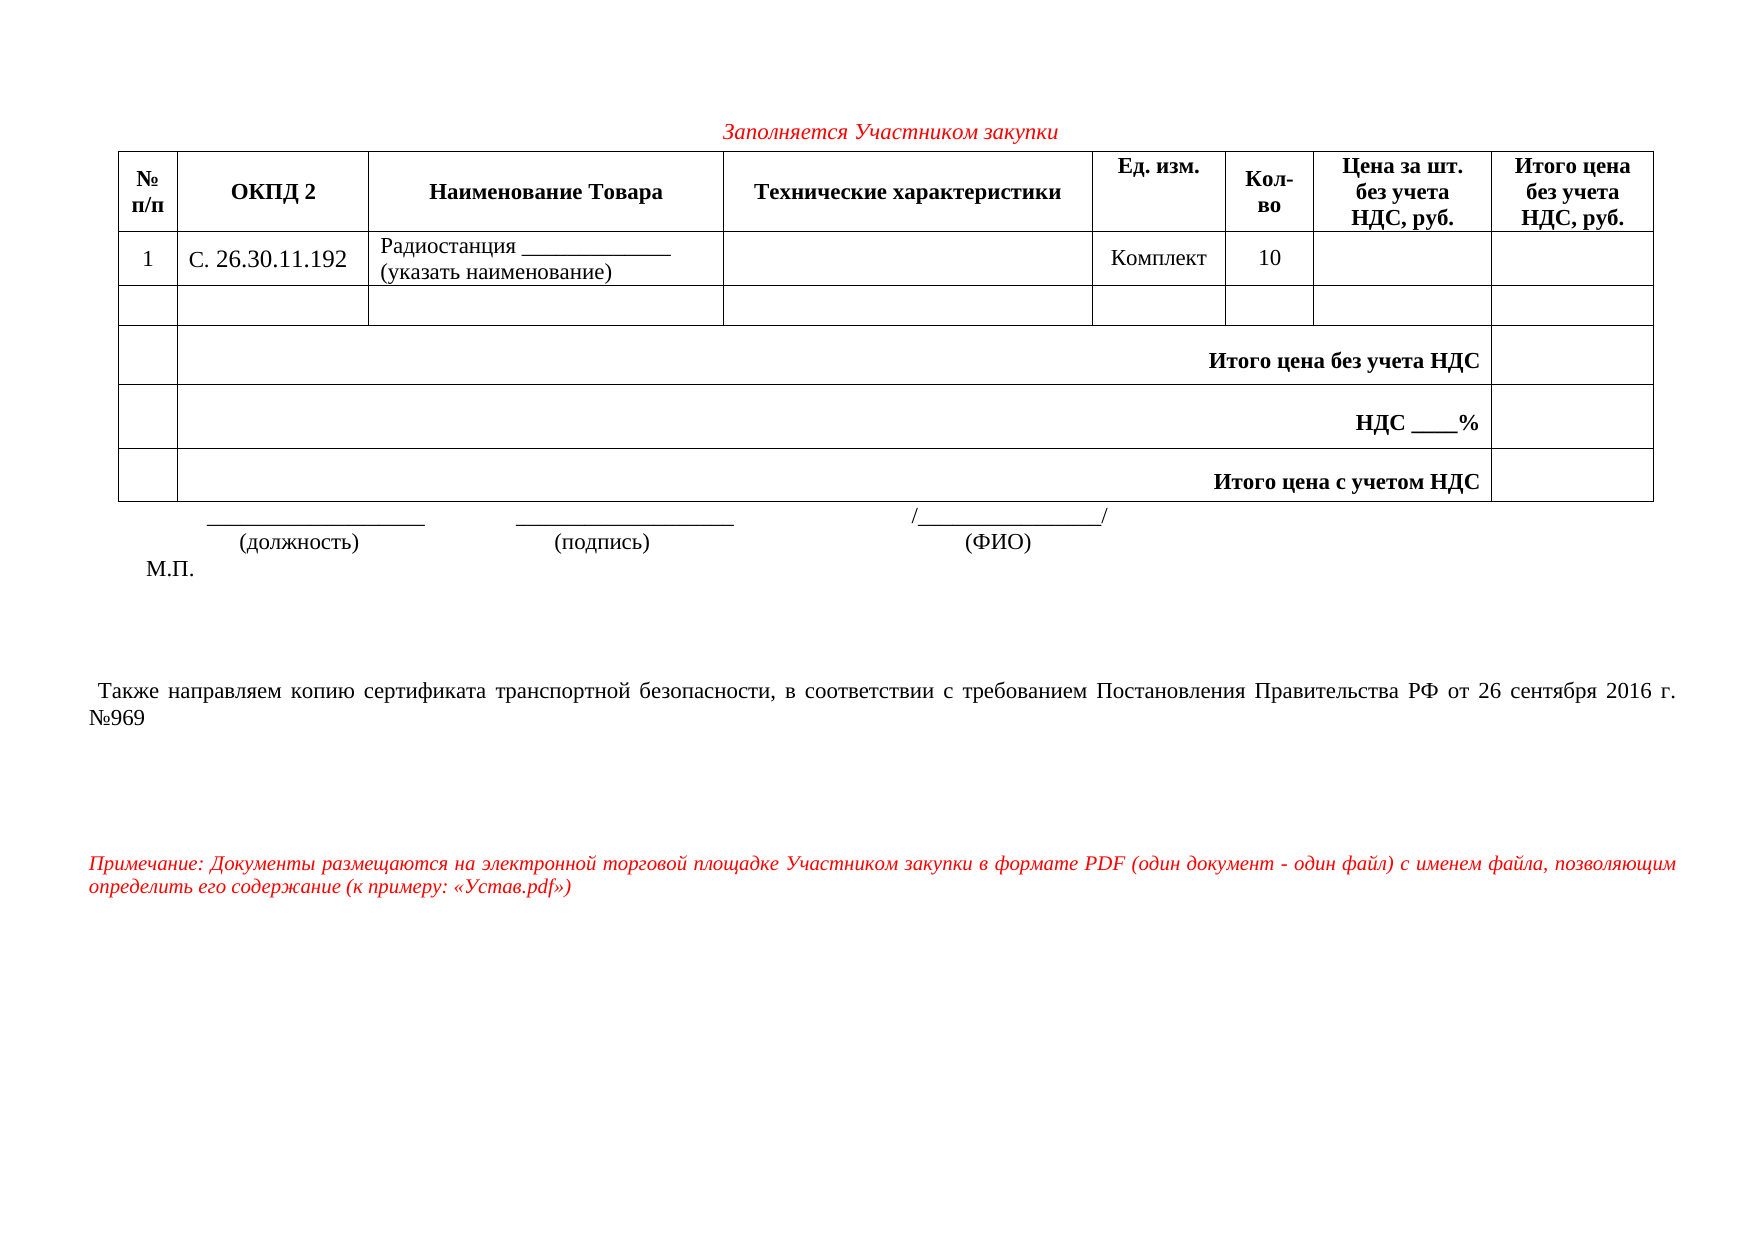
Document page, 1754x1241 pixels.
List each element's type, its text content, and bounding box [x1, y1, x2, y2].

table_header № п/п [119, 152, 177, 231]
table_cell Радиостанция _____________ (указать наименование) [369, 232, 723, 284]
text ___________________ ___________________ /________________/ [207, 502, 1680, 528]
table_header Наименование Товара [369, 152, 723, 231]
table_cell [1492, 232, 1653, 284]
table_header Цена за шт. без учета НДС, руб. [1314, 152, 1491, 231]
table_header ОКПД 2 [178, 152, 368, 231]
table_cell 1 [119, 232, 177, 284]
text Заполняется Участником закупки [103, 118, 1680, 144]
table_cell [1492, 449, 1653, 501]
table_cell НДС ____% [178, 385, 1491, 448]
table_cell [1093, 286, 1225, 324]
table_cell Итого цена с учетом НДС [178, 449, 1491, 501]
table_cell [1492, 385, 1653, 448]
table_cell Итого цена без учета НДС [178, 326, 1491, 383]
table_header Технические характеристики [724, 152, 1092, 231]
text Также направляем копию сертификата транспортной безопасности, в соответствии с требованием Постановления Правительства РФ от 26 сентября 2016 г. №969 [89, 677, 1680, 730]
table_cell [724, 286, 1092, 324]
table_cell С. 26.30.11.192 [178, 232, 368, 284]
table_cell [119, 326, 177, 383]
table_cell [1492, 286, 1653, 324]
table_cell [1314, 232, 1491, 284]
table_cell [724, 232, 1092, 284]
table_cell 10 [1226, 232, 1313, 284]
table_cell [119, 286, 177, 324]
table_cell [369, 286, 723, 324]
table_cell [119, 385, 177, 448]
text (должность) (подпись) (ФИО) [89, 528, 1680, 555]
table_cell [1314, 286, 1491, 324]
table_cell [1226, 286, 1313, 324]
table_cell [1492, 326, 1653, 383]
table_header Ед. изм. [1093, 152, 1225, 231]
table_cell [119, 449, 177, 501]
table_header Кол-во [1226, 152, 1313, 231]
text Примечание: Документы размещаются на электронной торговой площадке Участником закупки в формате PDF (один документ - один файл) с именем файла, позволяющим определить его содержание (к примеру: «Устав.pdf») [89, 850, 1680, 898]
table_cell Комплект [1093, 232, 1225, 284]
text М.П. [89, 555, 1680, 581]
table_header Итого цена без учета НДС, руб. [1492, 152, 1653, 231]
table_cell [178, 286, 368, 324]
